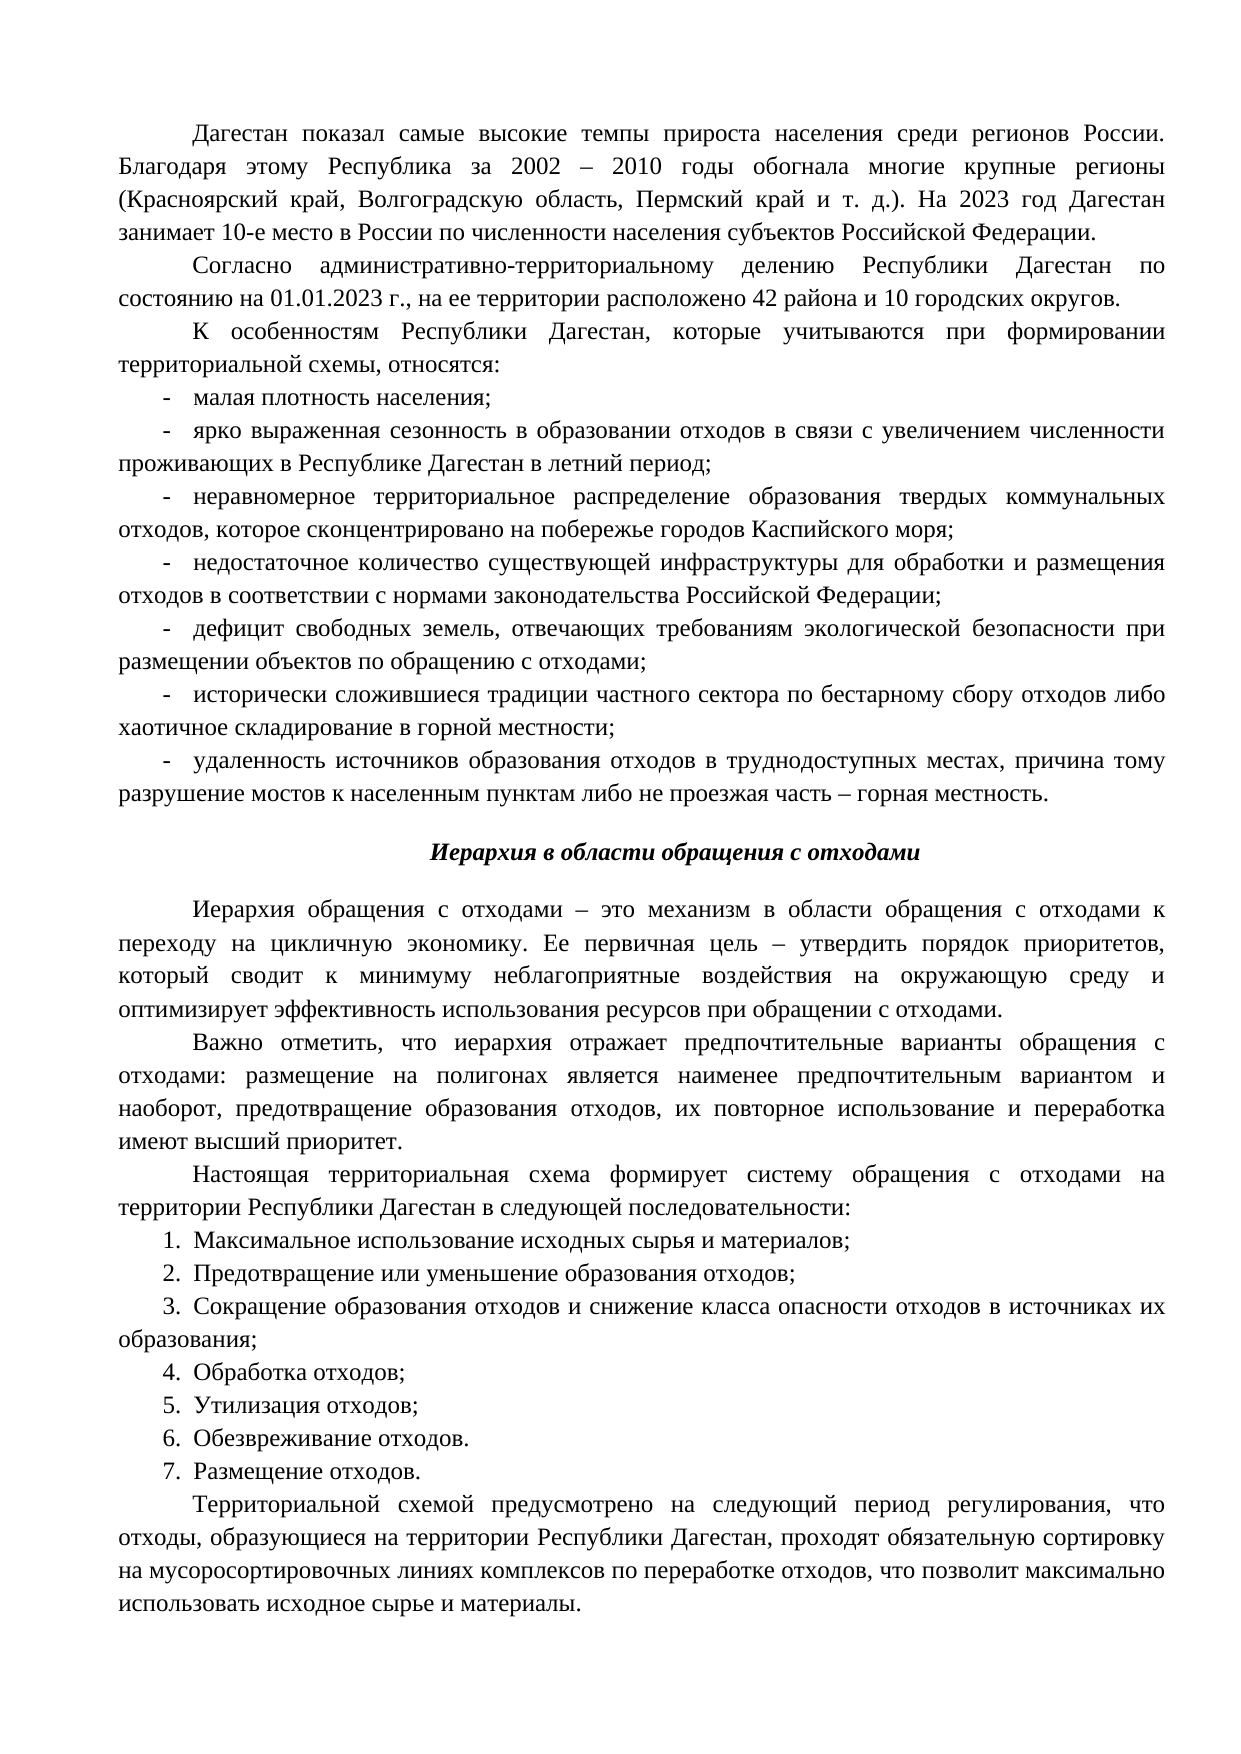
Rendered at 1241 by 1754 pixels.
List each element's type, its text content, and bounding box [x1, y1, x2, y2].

text Согласно административно-территориальному делению Республики Дагестан по состоянию на 01.01.2023 г., на ее территории расположено 42 района и 10 городских округов. [118, 250, 1166, 312]
text К особенностям Республики Дагестан, которые учитываются при формировании территориальной схемы, относятся: [118, 316, 1166, 378]
list Обработка отходов; [118, 1357, 1166, 1386]
list малая плотность населения; [118, 382, 1166, 411]
text Территориальной схемой предусмотрено на следующий период регулирования, что отходы, образующиеся на территории Республики Дагестан, проходят обязательную сортировку на мусоросортировочных линиях комплексов по переработке отходов, что позволит максимально использовать исходное сырье и материалы. [118, 1489, 1166, 1617]
list Предотвращение или уменьшение образования отходов; [118, 1258, 1166, 1287]
list исторически сложившиеся традиции частного сектора по бестарному сбору отходов либо хаотичное складирование в горной местности; [118, 679, 1166, 741]
list Максимальное использование исходных сырья и материалов; [118, 1225, 1166, 1253]
list дефицит свободных земель, отвечающих требованиям экологической безопасности при размещении объектов по обращению с отходами; [118, 613, 1166, 675]
list Сокращение образования отходов и снижение класса опасности отходов в источниках их образования; [118, 1291, 1166, 1353]
text Дагестан показал самые высокие темпы прироста населения среди регионов России. Благодаря этому Республика за 2002 – 2010 годы обогнала многие крупные регионы (Красноярский край, Волгоградскую область, Пермский край и т. д.). На 2023 год Дагестан занимает 10-е место в России по численности населения субъектов Российской Федерации. [118, 118, 1166, 246]
list Утилизация отходов; [118, 1390, 1166, 1419]
list ярко выраженная сезонность в образовании отходов в связи с увеличением численности проживающих в Республике Дагестан в летний период; [118, 415, 1166, 477]
list Обезвреживание отходов. [118, 1423, 1166, 1452]
list недостаточное количество существующей инфраструктуры для обработки и размещения отходов в соответствии с нормами законодательства Российской Федерации; [118, 547, 1166, 609]
list удаленность источников образования отходов в труднодоступных местах, причина тому разрушение мостов к населенным пунктам либо не проезжая часть – горная местность. [118, 746, 1166, 807]
text Важно отметить, что иерархия отражает предпочтительные варианты обращения с отходами: размещение на полигонах является наименее предпочтительным вариантом и наоборот, предотвращение образования отходов, их повторное использование и переработка имеют высший приоритет. [118, 1027, 1166, 1154]
text Иерархия в области обращения с отходами [118, 837, 1234, 865]
text Иерархия обращения с отходами – это механизм в области обращения с отходами к переходу на цикличную экономику. Ее первичная цель – утвердить порядок приоритетов, который сводит к минимуму неблагоприятные воздействия на окружающую среду и оптимизирует эффективность использования ресурсов при обращении с отходами. [118, 894, 1166, 1022]
list неравномерное территориальное распределение образования твердых коммунальных отходов, которое сконцентрировано на побережье городов Каспийского моря; [118, 481, 1166, 543]
text Настоящая территориальная схема формирует систему обращения с отходами на территории Республики Дагестан в следующей последовательности: [118, 1159, 1166, 1221]
list Размещение отходов. [118, 1456, 1166, 1485]
